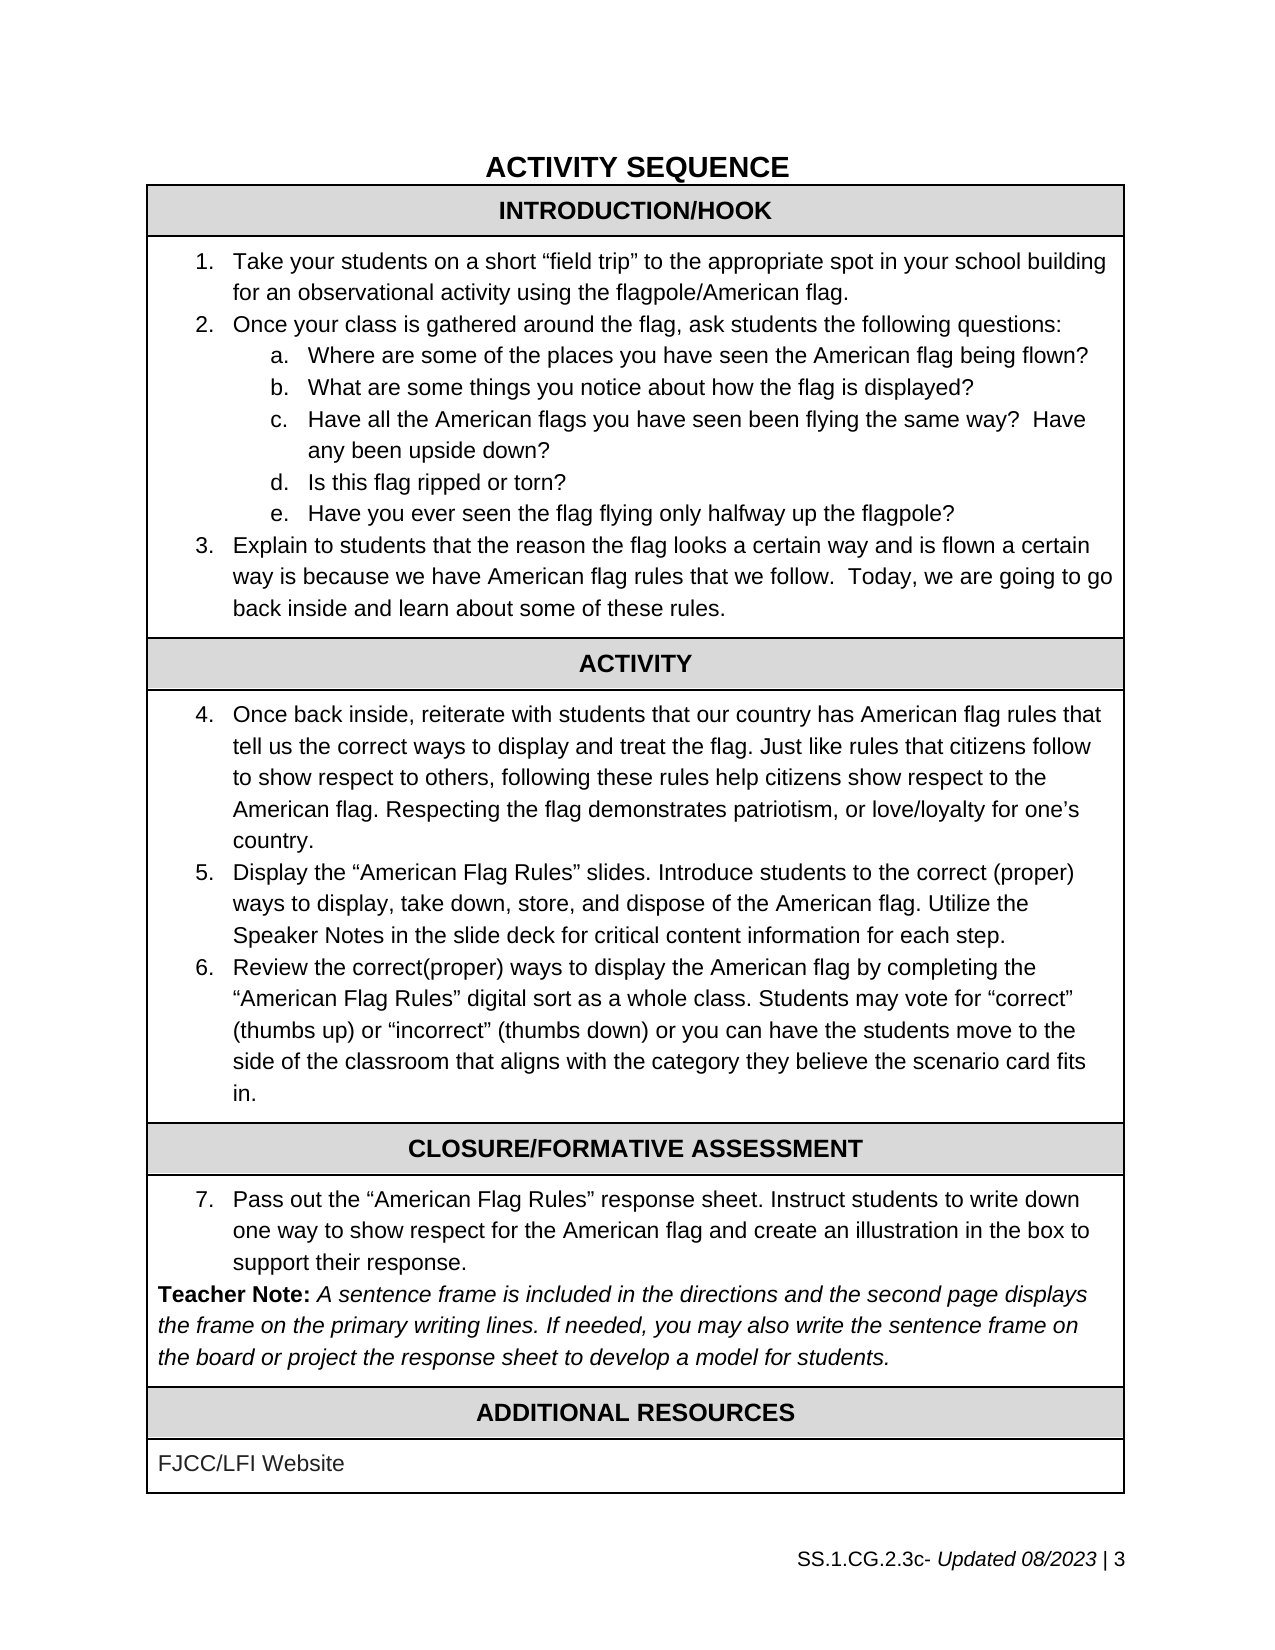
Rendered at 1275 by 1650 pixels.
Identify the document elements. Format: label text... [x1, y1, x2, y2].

table_cell Once back inside, reiterate with students that our country has American flag rules that tell us the correct ways to display and treat the flag. Just like rules that citizens follow to show respect to others, following these rules help citizens show respect to the American flag. Respecting the flag demonstrates patriotism, or love/loyalty for one’s country. Display the “American Flag Rules” slides. Introduce students to the correct (proper) ways to display, take down, store, and dispose of the American flag. Utilize the Speaker Notes in the slide deck for critical content information for each step. Review the correct(proper) ways to display the American flag by completing the “American Flag Rules” digital sort as a whole class. Students may vote for “correct” (thumbs up) or “incorrect” (thumbs down) or you can have the students move to the side of the classroom that aligns with the category they believe the scenario card fits in. [148, 691, 1123, 1122]
table_cell Take your students on a short “field trip” to the appropriate spot in your school building for an observational activity using the flagpole/American flag. Once your class is gathered around the flag, ask students the following questions: Where are some of the places you have seen the American flag being flown? What are some things you notice about how the flag is displayed? Have all the American flags you have seen been flying the same way? Have any been upside down? Is this flag ripped or torn? Have you ever seen the flag flying only halfway up the flagpole? Explain to students that the reason the flag looks a certain way and is flown a certain way is because we have American flag rules that we follow. Today, we are going to go back inside and learn about some of these rules. [148, 237, 1123, 637]
table_cell Pass out the “American Flag Rules” response sheet. Instruct students to write down one way to show respect for the American flag and create an illustration in the box to support their response. Teacher Note: A sentence frame is included in the directions and the second page displays the frame on the primary writing lines. If needed, you may also write the sentence frame on the board or project the response sheet to develop a model for students. [148, 1176, 1123, 1386]
table_cell CLOSURE/FORMATIVE ASSESSMENT [148, 1124, 1123, 1173]
table_cell ACTIVITY [148, 639, 1123, 688]
table_header INTRODUCTION/HOOK [148, 186, 1123, 235]
text ACTIVITY SEQUENCE [150, 150, 1125, 183]
table_cell ADDITIONAL RESOURCES [148, 1388, 1123, 1437]
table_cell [148, 1440, 1123, 1492]
